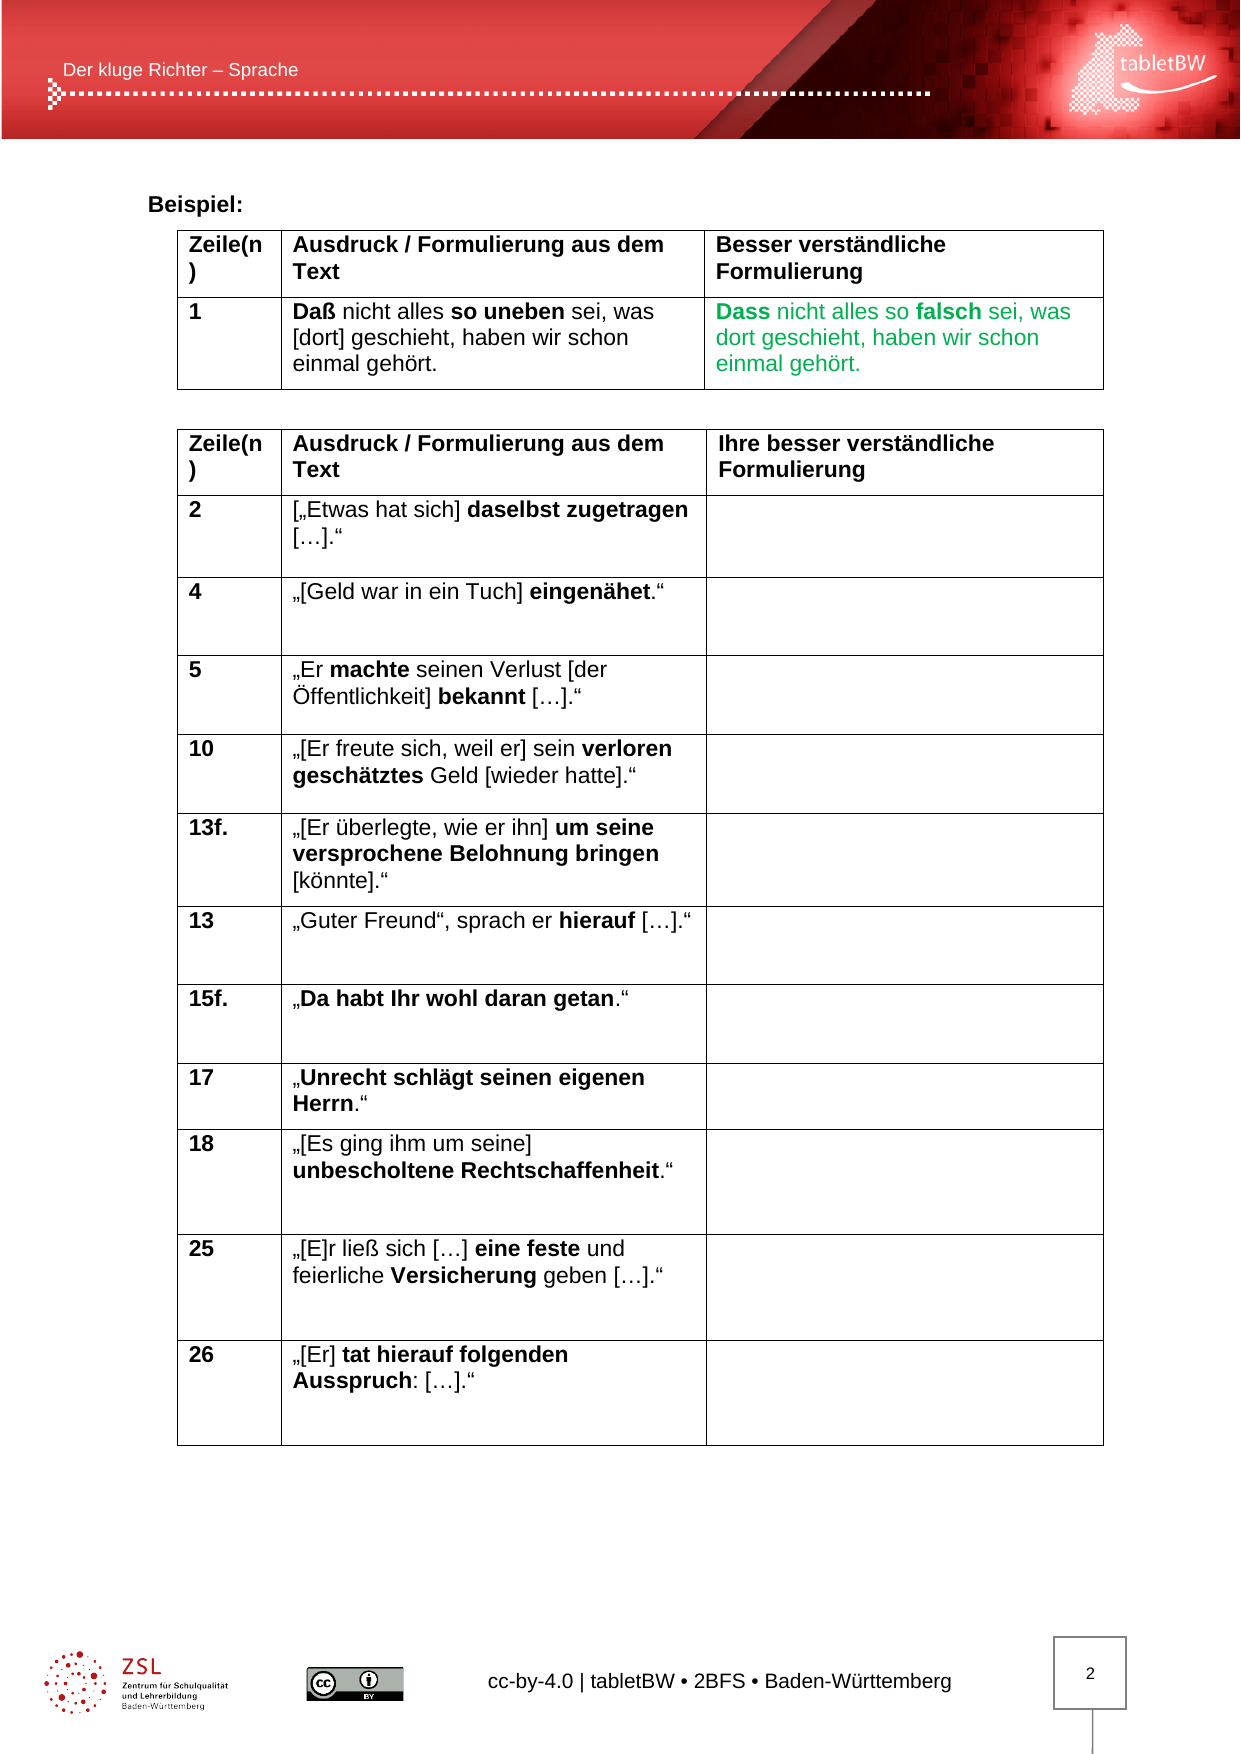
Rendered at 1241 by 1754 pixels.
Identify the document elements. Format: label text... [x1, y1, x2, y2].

table_cell 13 [178, 907, 281, 984]
table_cell 13f. [178, 814, 281, 906]
table_cell 18 [178, 1130, 281, 1234]
table_cell Dass nicht alles so falsch sei, was dort geschieht, haben wir schon einmal gehört. [705, 298, 1103, 389]
table_cell 2 [178, 496, 281, 577]
table_header Besser verständliche Formulierung [705, 231, 1103, 297]
text Beispiel: [148, 191, 1092, 218]
table_header Ausdruck / Formulierung aus dem Text [282, 430, 706, 495]
table_cell 1 [178, 298, 281, 389]
table_cell „Guter Freund“, sprach er hierauf […].“ [282, 907, 706, 984]
table_cell „Er machte seinen Verlust [der Öffentlichkeit] bekannt […].“ [282, 656, 706, 734]
table_cell [707, 985, 1103, 1063]
table_cell [707, 1130, 1103, 1234]
picture [28, 1635, 244, 1714]
table_cell [707, 735, 1103, 813]
table_cell [„Etwas hat sich] daselbst zugetragen […].“ [282, 496, 706, 577]
table_cell „Unrecht schlägt seinen eigenen Herrn.“ [282, 1064, 706, 1129]
picture [306, 1667, 404, 1701]
table_cell 4 [178, 578, 281, 655]
table_cell 26 [178, 1341, 281, 1444]
table_cell [707, 1235, 1103, 1339]
table_cell 5 [178, 656, 281, 734]
table_cell [707, 1064, 1103, 1129]
table_cell 17 [178, 1064, 281, 1129]
table_cell [707, 578, 1103, 655]
table_cell „[Geld war in ein Tuch] eingenähet.“ [282, 578, 706, 655]
table_header Ihre besser verständliche Formulierung [707, 430, 1103, 495]
table_cell [707, 1341, 1103, 1444]
table_cell 15f. [178, 985, 281, 1063]
table_cell „[Er] tat hierauf folgenden Ausspruch: […].“ [282, 1341, 706, 1444]
table_cell 25 [178, 1235, 281, 1339]
table_cell [707, 496, 1103, 577]
table_cell 10 [178, 735, 281, 813]
table_header Zeile(n) [178, 430, 281, 495]
table_cell „[Er überlegte, wie er ihn] um seine versprochene Belohnung bringen [könnte].“ [282, 814, 706, 906]
table_header Ausdruck / Formulierung aus dem Text [282, 231, 704, 297]
table_cell Daß nicht alles so uneben sei, was [dort] geschieht, haben wir schon einmal gehört. [282, 298, 704, 389]
table_cell [707, 656, 1103, 734]
table_header Zeile(n) [178, 231, 281, 297]
table_cell „Da habt Ihr wohl daran getan.“ [282, 985, 706, 1063]
table_cell [707, 814, 1103, 906]
table_cell „[E]r ließ sich […] eine feste und feierliche Versicherung geben […].“ [282, 1235, 706, 1339]
table_cell „[Er freute sich, weil er] sein verloren geschätztes Geld [wieder hatte].“ [282, 735, 706, 813]
picture [1, 0, 1240, 139]
table_cell [707, 907, 1103, 984]
table_cell „[Es ging ihm um seine] unbescholtene Rechtschaffenheit.“ [282, 1130, 706, 1234]
